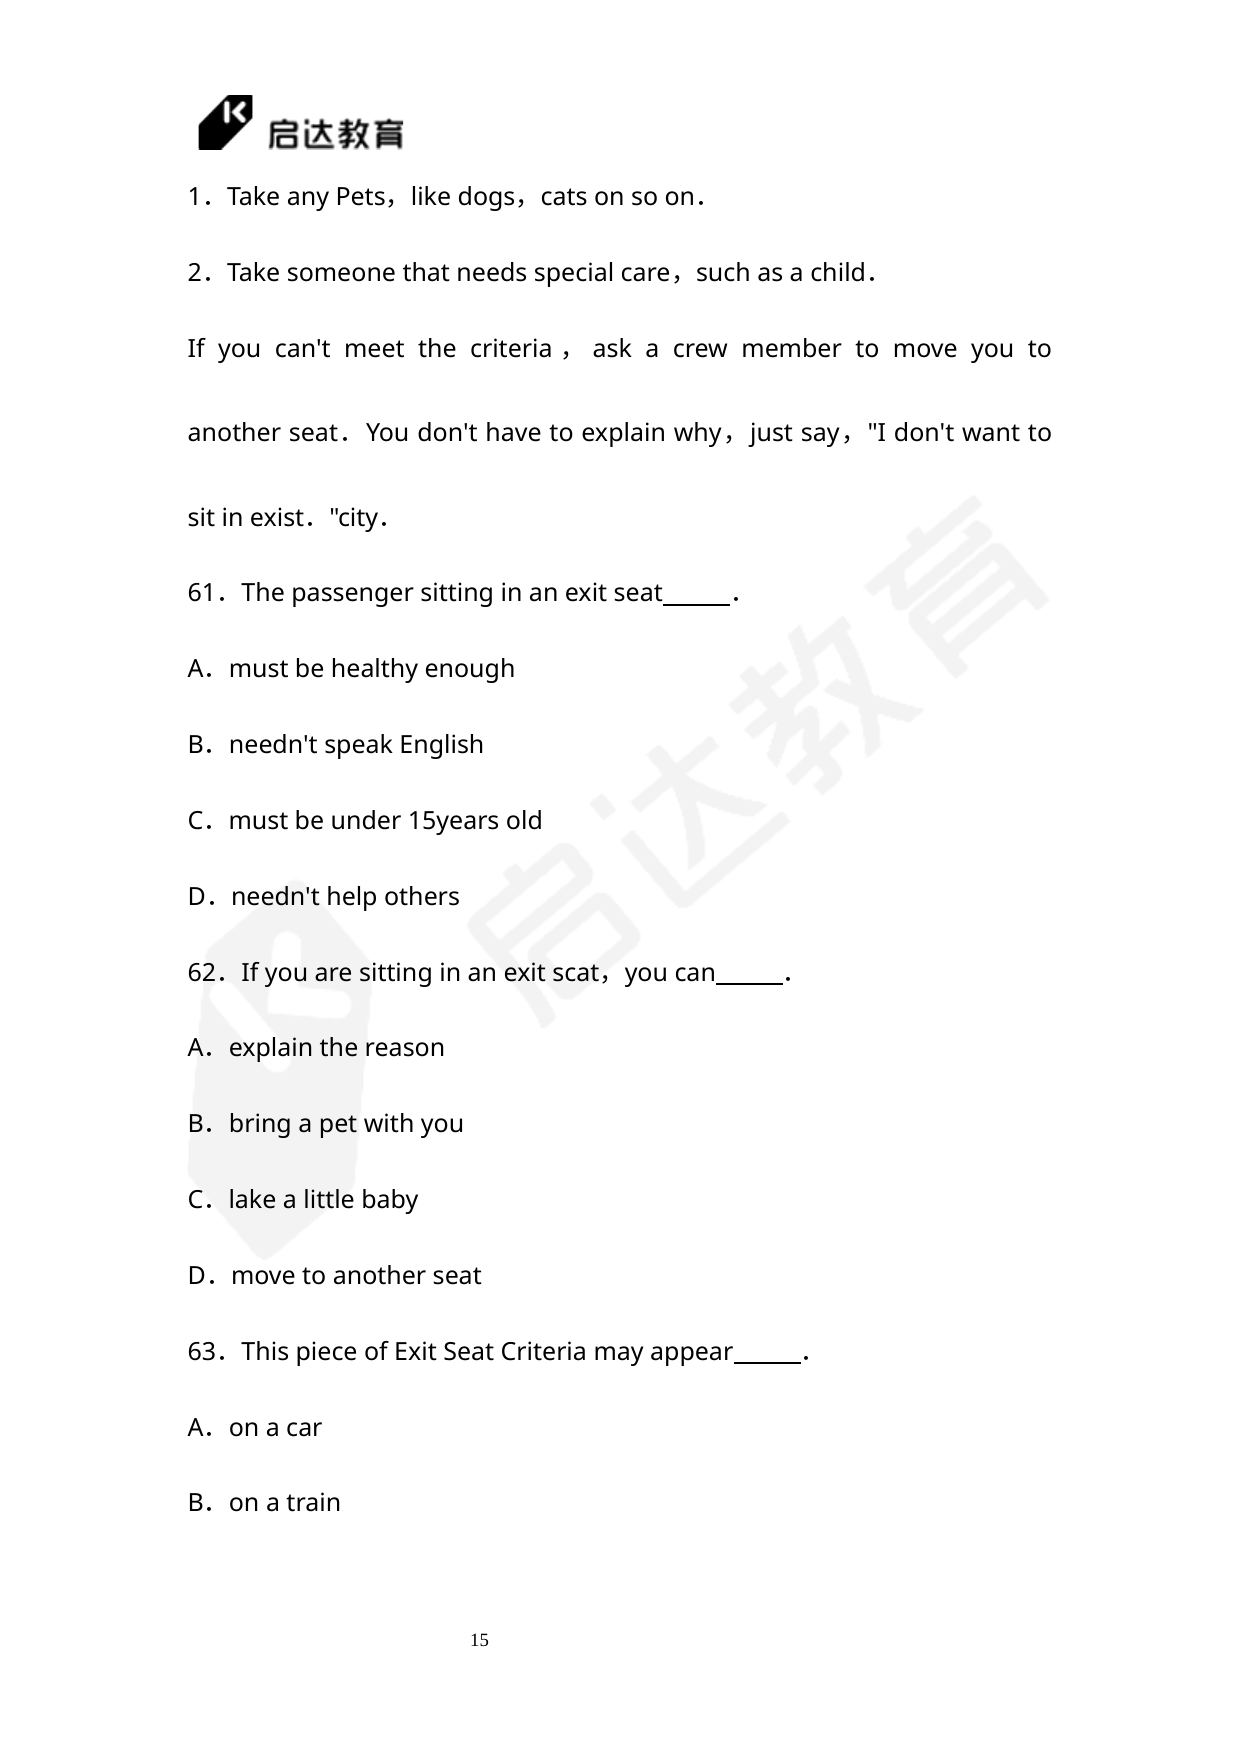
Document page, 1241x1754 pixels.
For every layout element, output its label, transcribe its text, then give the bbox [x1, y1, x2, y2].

text A．must be healthy enough [187, 634, 1053, 699]
text 63．This piece of Exit Seat Criteria may appear ． [187, 1317, 1053, 1382]
text A．explain the reason [187, 1013, 1053, 1078]
text B．on a train [187, 1468, 1053, 1533]
text 62．If you are sitting in an exit scat，you can ． [187, 938, 1053, 1003]
text D．move to another seat [187, 1241, 1053, 1306]
text A．on a car [187, 1393, 1053, 1458]
text 2．Take someone that needs special care，such as a child． [187, 238, 1053, 303]
text If you can't meet the criteria，ask a crew member to move you to another seat．You don't have to explain why，just say，"I don't want to sit in exist．"city． [187, 314, 1053, 548]
text B．bring a pet with you [187, 1089, 1053, 1154]
text 1．Take any Pets，like dogs，cats on so on． [187, 162, 1053, 227]
text B．needn't speak English [187, 710, 1053, 775]
text C．must be under 15years old [187, 786, 1053, 851]
text C．lake a little baby [187, 1165, 1053, 1230]
text 61．The passenger sitting in an exit seat ． [187, 558, 1053, 623]
picture [198, 95, 404, 150]
text D．needn't help others [187, 862, 1053, 927]
